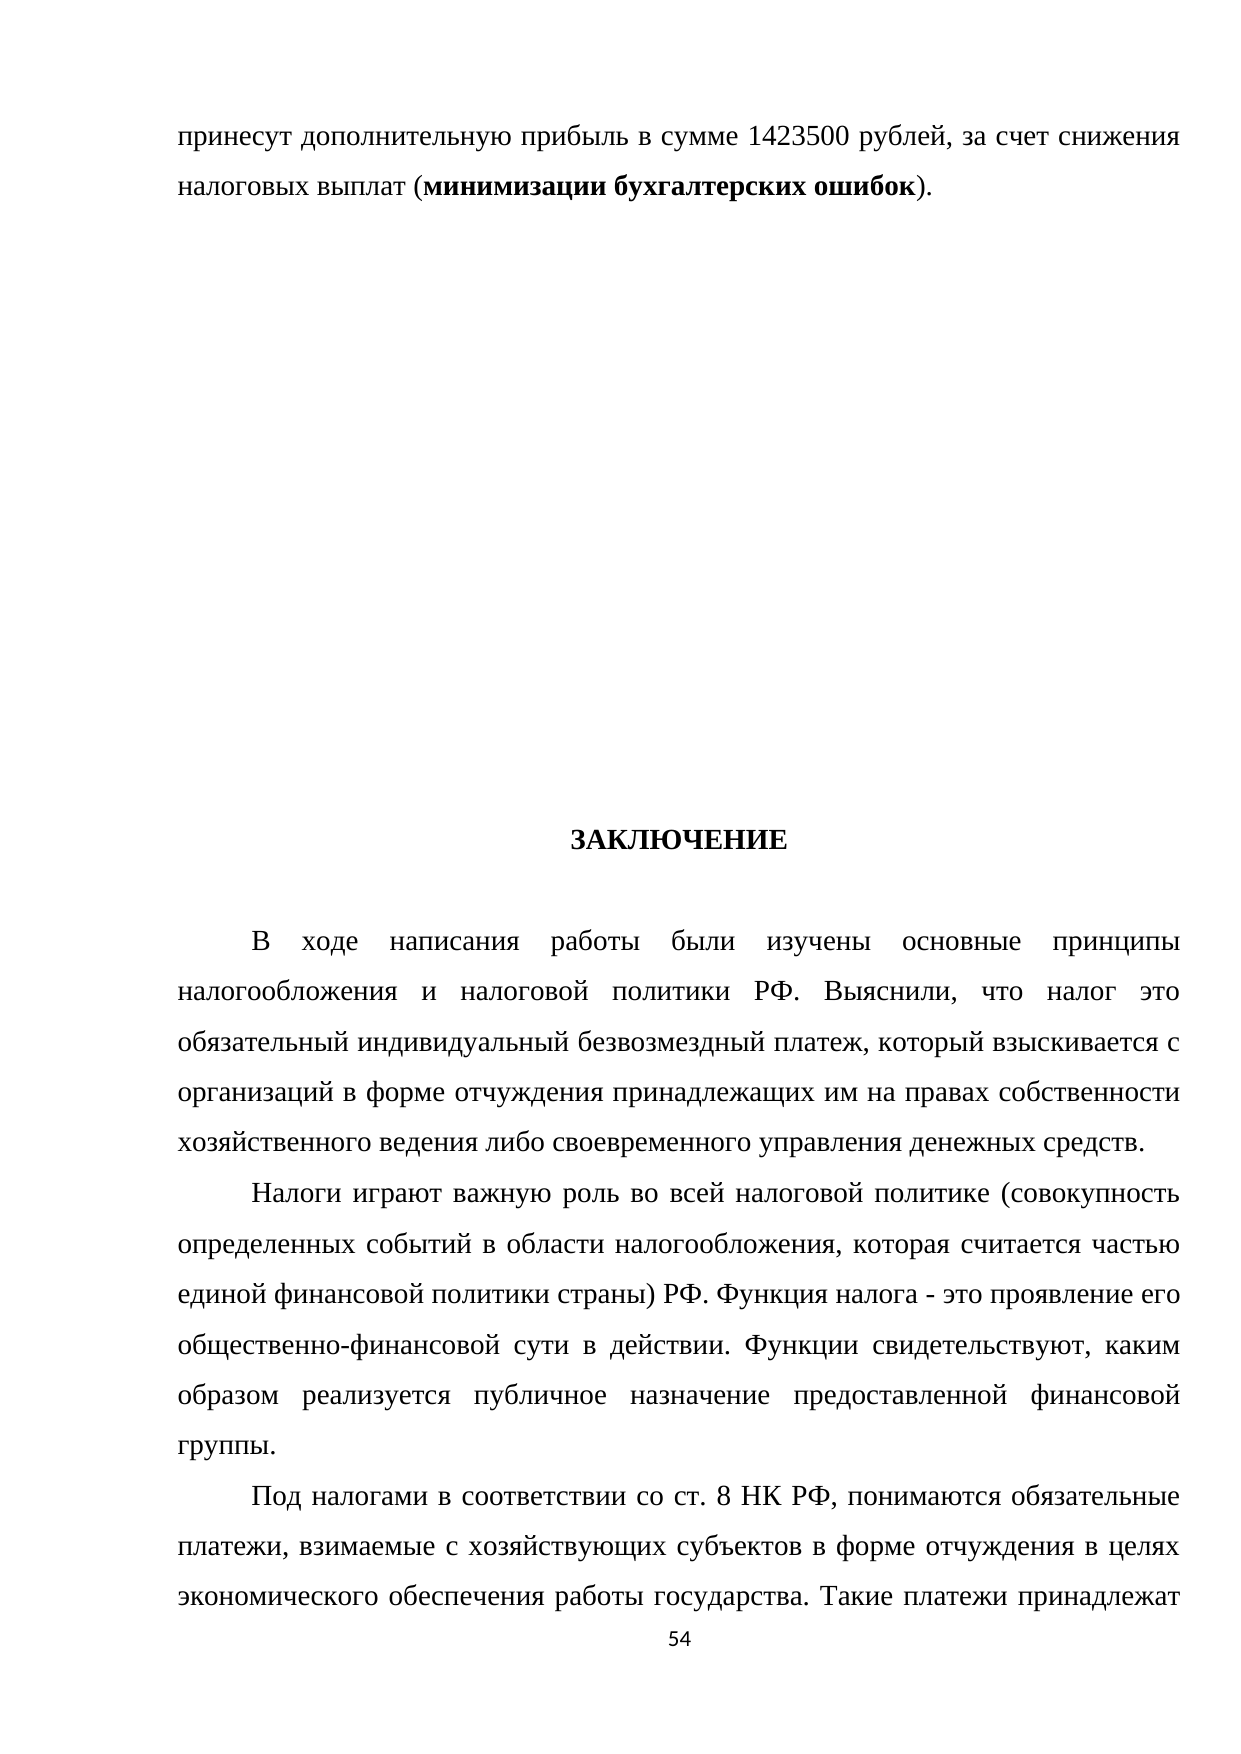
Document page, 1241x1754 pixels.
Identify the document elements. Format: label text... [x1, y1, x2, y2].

text В ходе написания работы были изучены основные принципы налогообложения и налоговой политики РФ. Выяснили, что налог это обязательный индивидуальный безвозмездный платеж, который взыскивается с организаций в форме отчуждения принадлежащих им на правах собственности хозяйственного ведения либо своевременного управления денежных средств. [177, 923, 1181, 1158]
text Налоги играют важную роль во всей налоговой политике (совокупность определенных событий в области налогообложения, которая считается частью единой финансовой политики страны) РФ. Функция налога - это проявление его общественно-финансовой сути в действии. Функции свидетельствуют, каким образом реализуется публичное назначение предоставленной финансовой группы. [177, 1175, 1181, 1461]
text ЗАКЛЮЧЕНИЕ [177, 822, 1181, 856]
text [177, 118, 1181, 202]
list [177, 1478, 1181, 1612]
